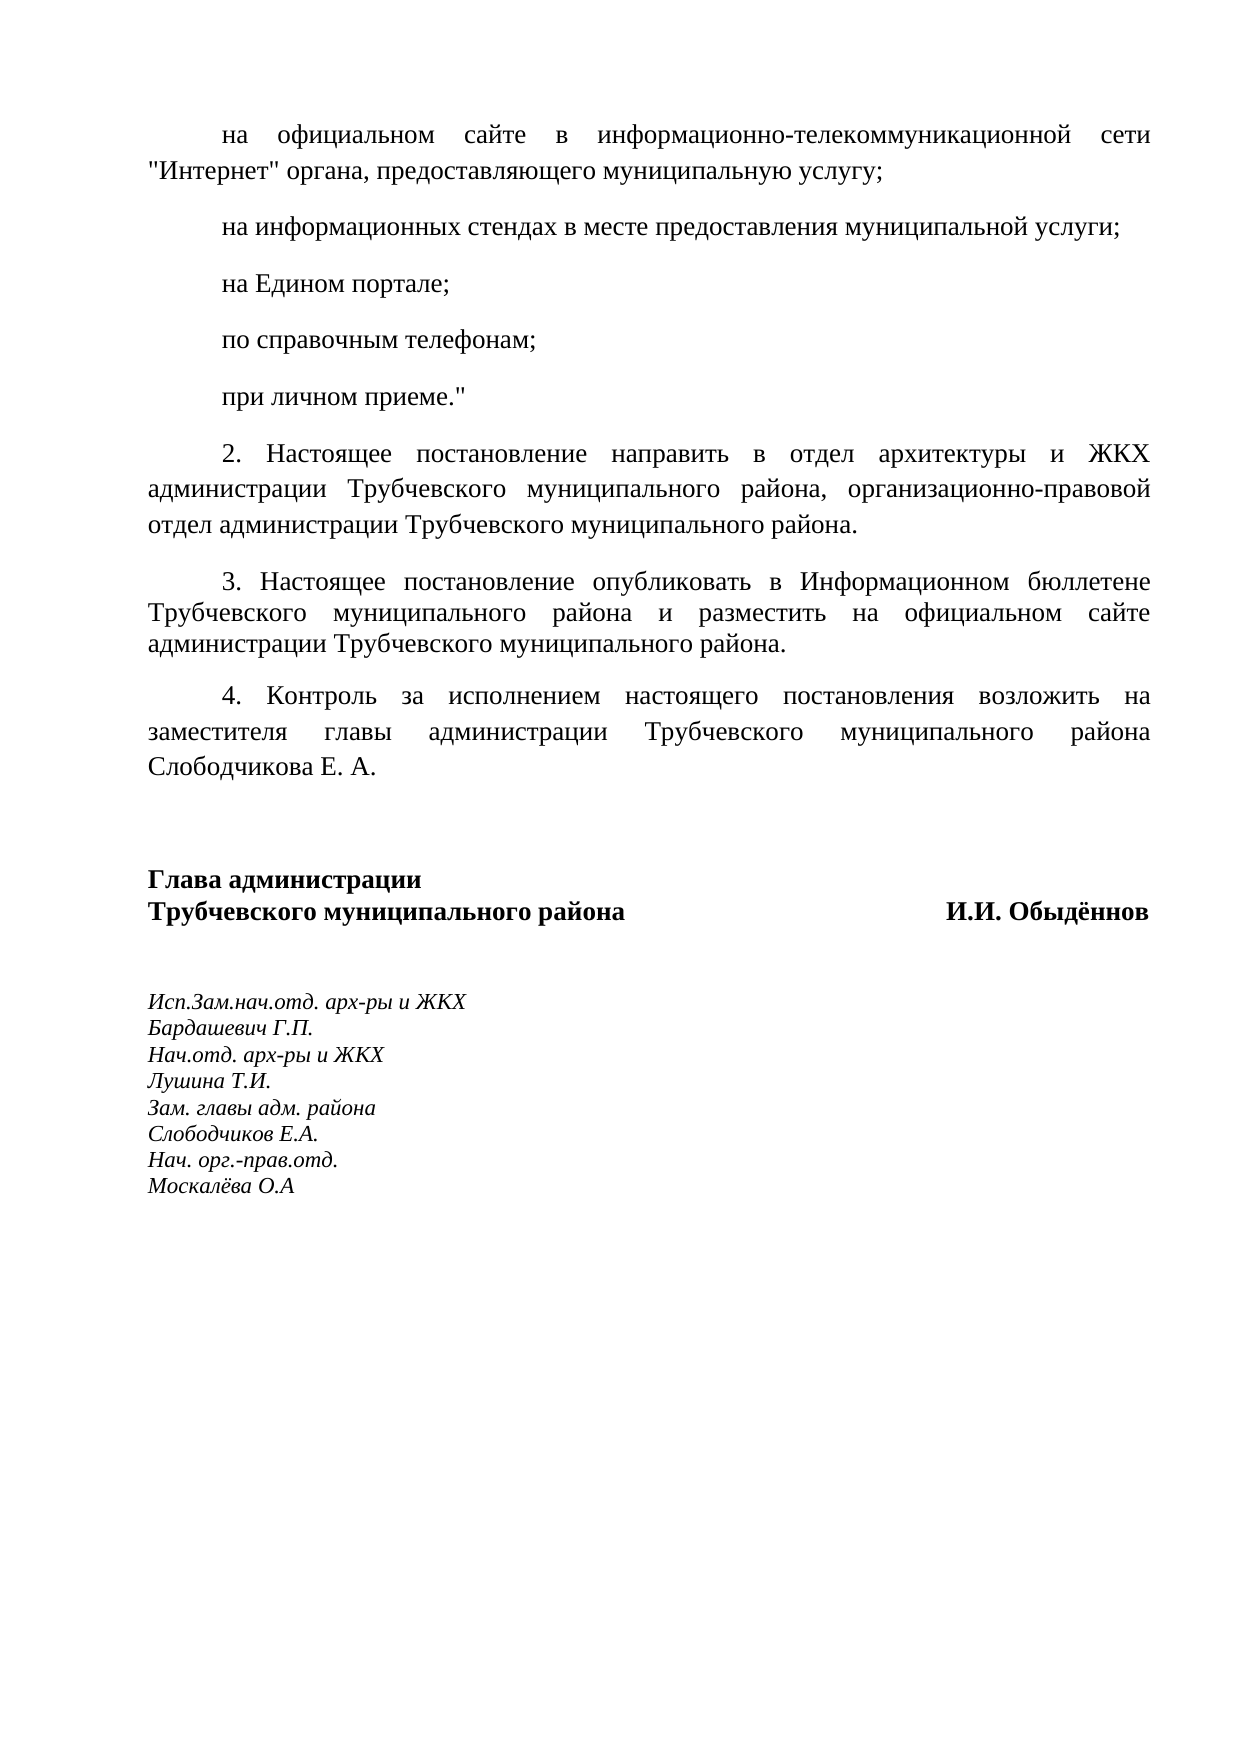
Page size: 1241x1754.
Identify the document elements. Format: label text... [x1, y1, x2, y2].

text Лушина Т.И. [148, 1067, 1152, 1093]
text при личном приеме." [148, 380, 1152, 411]
text Бардашевич Г.П. [148, 1014, 1152, 1041]
text Зам. главы адм. района [148, 1093, 1152, 1120]
text 4. Контроль за исполнением настоящего постановления возложить на заместителя главы администрации Трубчевского муниципального района Слободчикова Е. А. [148, 679, 1152, 782]
text Москалёва О.А [148, 1173, 1152, 1199]
text 3. Настоящее постановление опубликовать в Информационном бюллетене Трубчевского муниципального района и разместить на официальном сайте администрации Трубчевского муниципального района. [148, 565, 1152, 658]
text по справочным телефонам; [148, 323, 1152, 355]
text 2. Настоящее постановление направить в отдел архитектуры и ЖКХ администрации Трубчевского муниципального района, организационно-правовой отдел администрации Трубчевского муниципального района. [148, 437, 1152, 539]
text на официальном сайте в информационно-телекоммуникационной сети "Интернет" органа, предоставляющего муниципальную услугу; [148, 118, 1152, 185]
text на Едином портале; [148, 267, 1152, 298]
text Исп.Зам.нач.отд. арх-ры и ЖКХ [148, 988, 1152, 1014]
text Слободчиков Е.А. [148, 1120, 1152, 1146]
text Глава администрации [148, 863, 1152, 895]
text Трубчевского муниципального района И.И. Обыдённов [148, 895, 1152, 926]
text Нач. орг.-прав.отд. [148, 1146, 1152, 1173]
text на информационных стендах в месте предоставления муниципальной услуги; [148, 210, 1152, 242]
text Нач.отд. арх-ры и ЖКХ [148, 1041, 1152, 1067]
